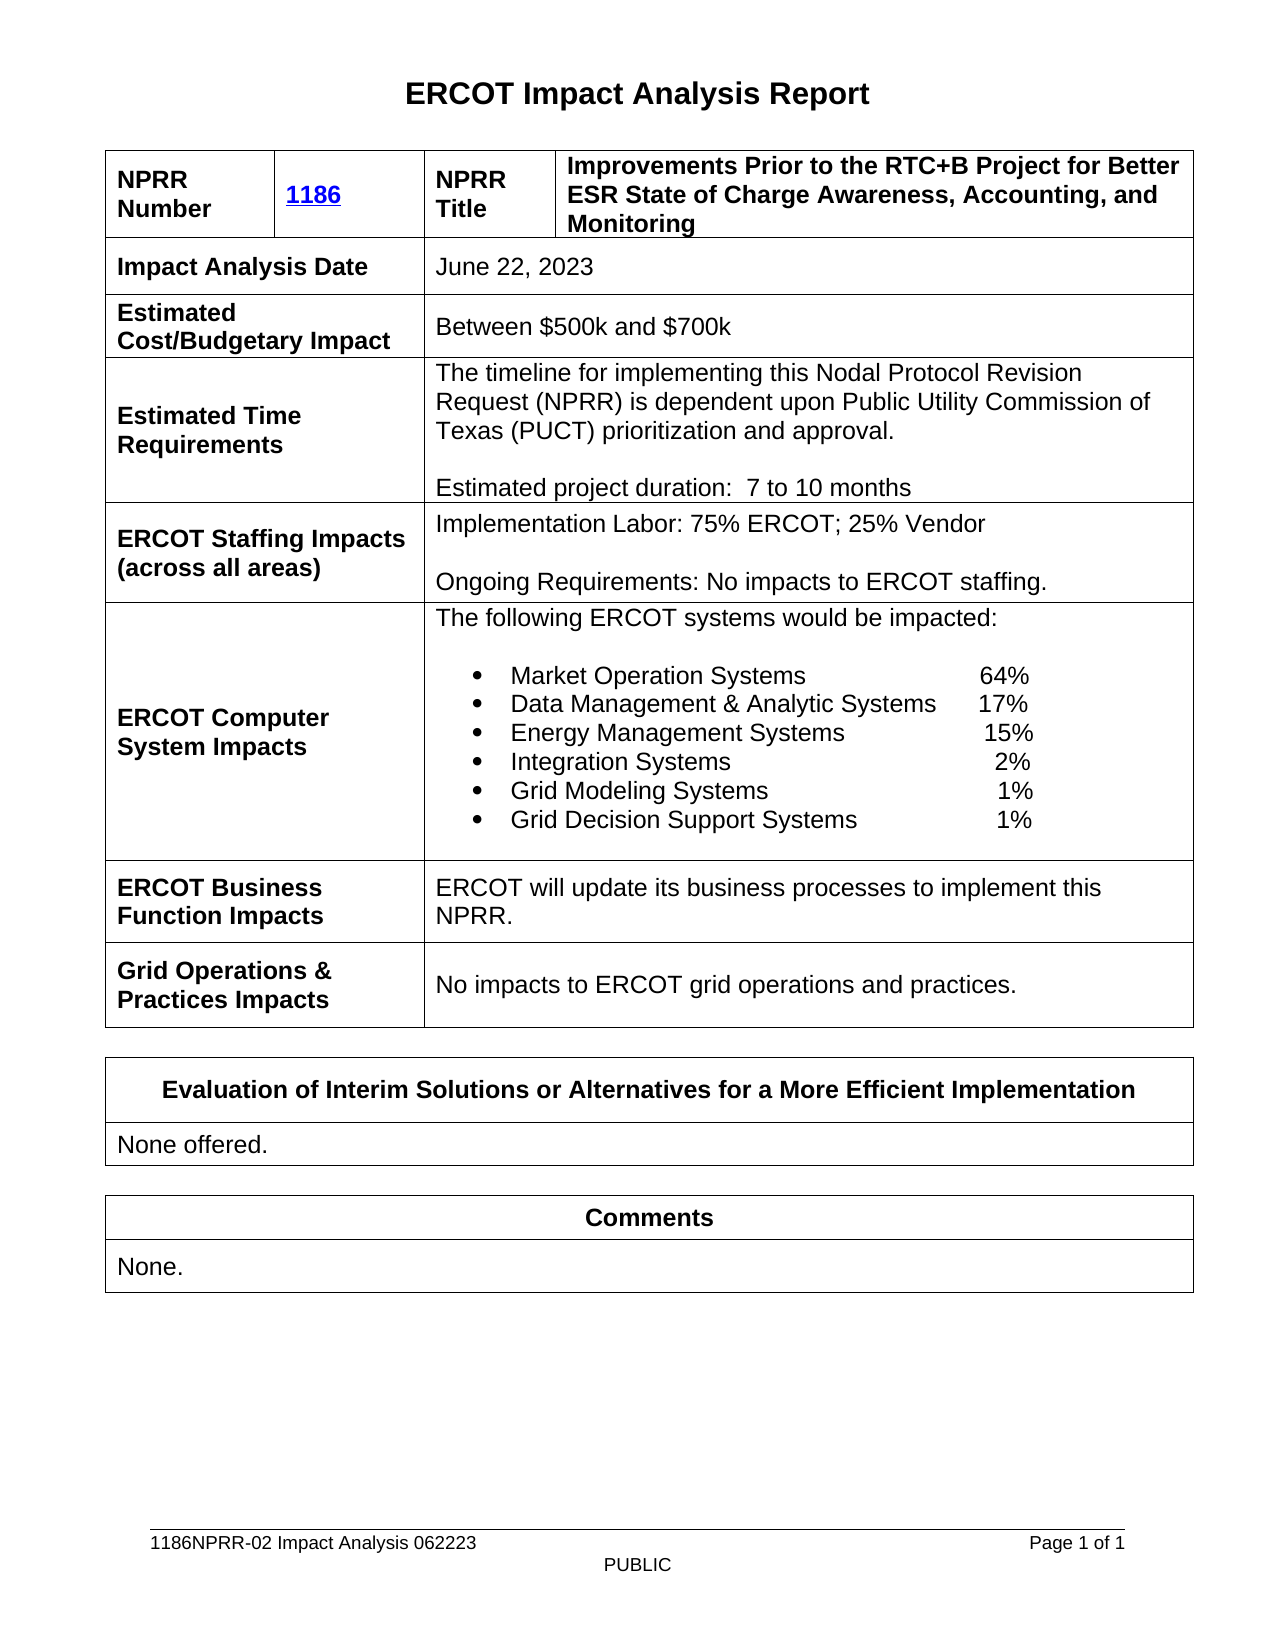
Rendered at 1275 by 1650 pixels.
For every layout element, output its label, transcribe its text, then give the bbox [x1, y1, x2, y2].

table_cell Estimated Time Requirements [106, 358, 424, 502]
table_cell The following ERCOT systems would be impacted: Market Operation Systems 64% Data Management & Analytic Systems 17% Energy Management Systems 15% Integration Systems 2% Grid Modeling Systems 1% Grid Decision Support Systems 1% [425, 603, 1193, 860]
table_cell The timeline for implementing this Nodal Protocol Revision Request (NPRR) is dependent upon Public Utility Commission of Texas (PUCT) prioritization and approval. Estimated project duration: 7 to 10 months [425, 358, 1193, 502]
table_cell ERCOT Business Function Impacts [106, 861, 424, 942]
table_cell No impacts to ERCOT grid operations and practices. [425, 943, 1193, 1027]
table_cell Between $500k and $700k [425, 295, 1193, 357]
table_header Evaluation of Interim Solutions or Alternatives for a More Efficient Implementation [106, 1058, 1193, 1122]
table_cell Estimated Cost/Budgetary Impact [106, 295, 424, 357]
table_header Comments [106, 1196, 1193, 1239]
table_cell Grid Operations & Practices Impacts [106, 943, 424, 1027]
table_header Improvements Prior to the RTC+B Project for Better ESR State of Charge Awareness, Accounting, and Monitoring [556, 151, 1193, 237]
table_cell ERCOT Staffing Impacts (across all areas) [106, 503, 424, 602]
table_cell None offered. [106, 1123, 1193, 1165]
table_cell Impact Analysis Date [106, 238, 424, 294]
table_cell ERCOT will update its business processes to implement this NPRR. [425, 861, 1193, 942]
table_cell Implementation Labor: 75% ERCOT; 25% Vendor Ongoing Requirements: No impacts to ERCOT staffing. [425, 503, 1193, 602]
table_cell ERCOT Computer System Impacts [106, 603, 424, 860]
table_header 1186 [275, 151, 424, 237]
table_header NPRR Number [106, 151, 274, 237]
table_cell June 22, 2023 [425, 238, 1193, 294]
table_cell None. [106, 1240, 1193, 1292]
table_header NPRR Title [425, 151, 555, 237]
